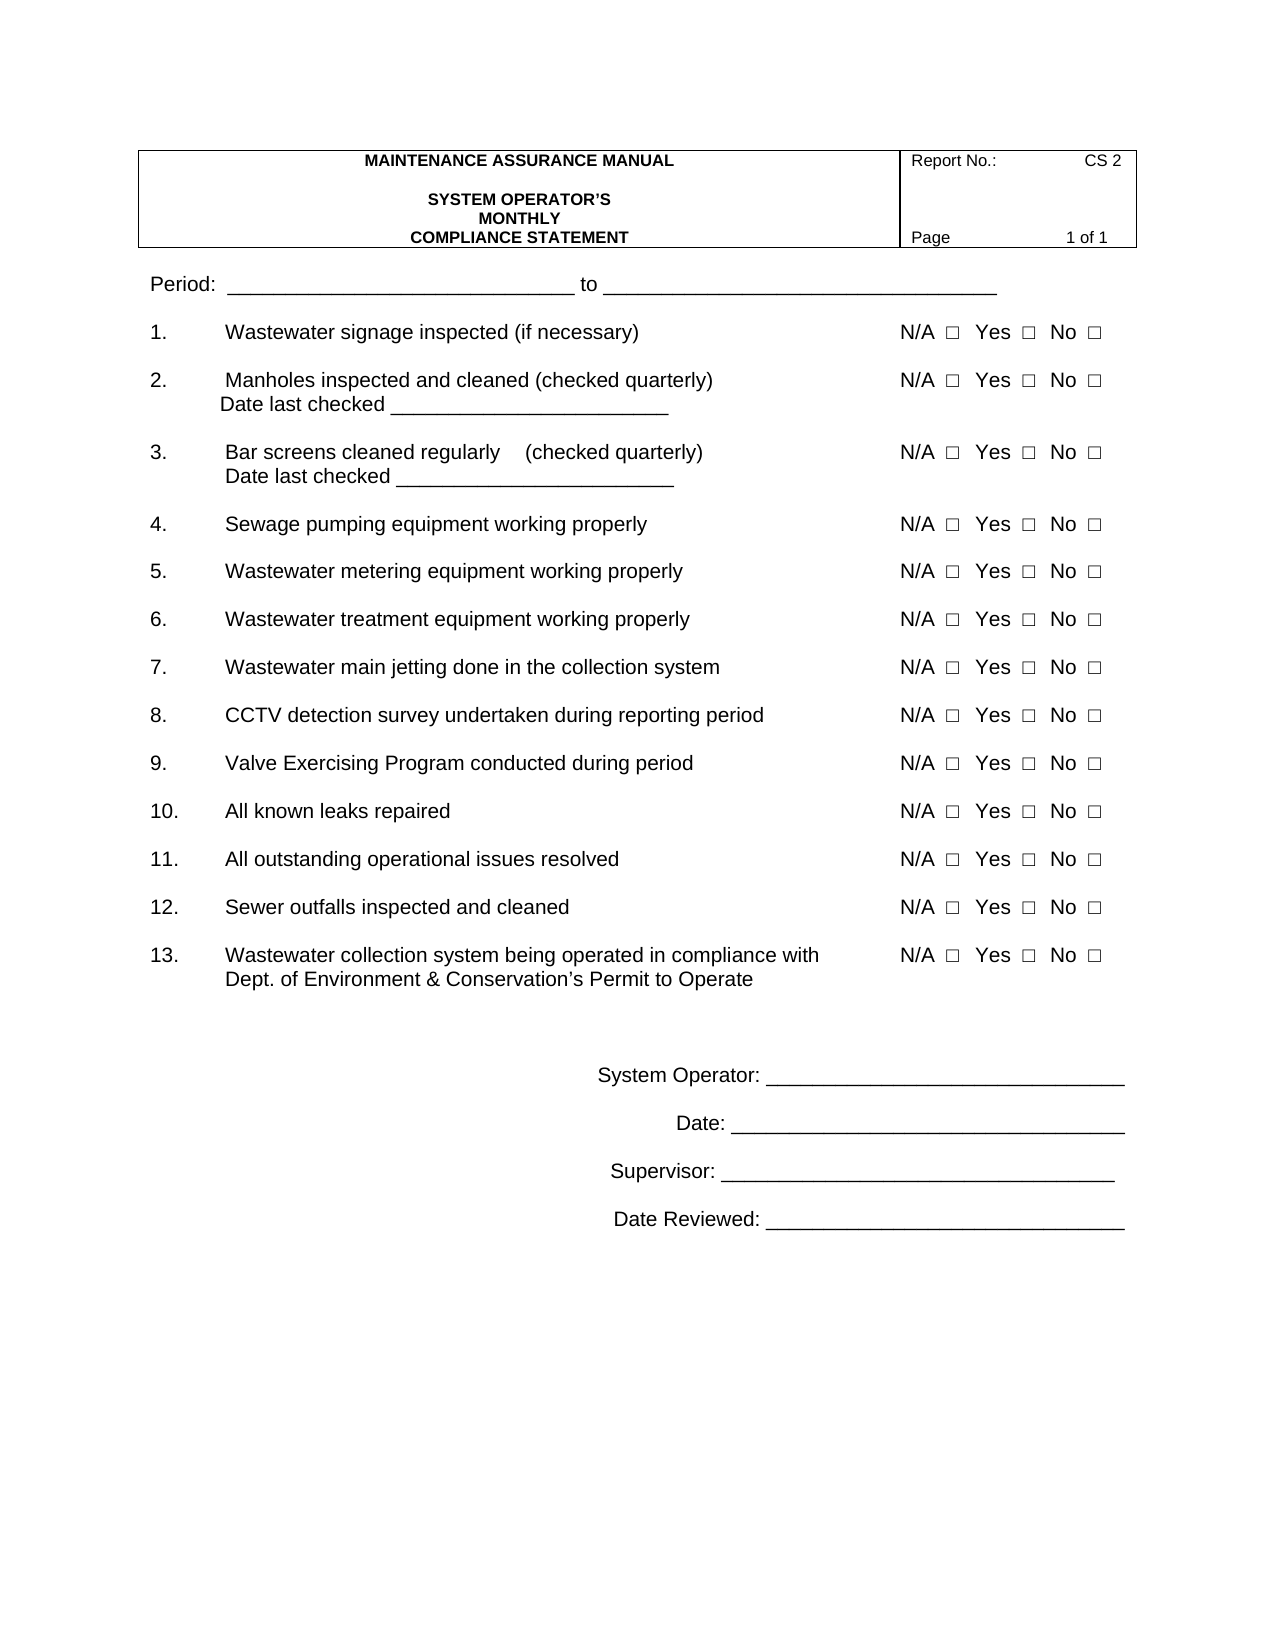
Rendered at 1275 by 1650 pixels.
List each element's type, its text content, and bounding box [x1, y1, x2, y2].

text 8. CCTV detection survey undertaken during reporting period N/A □ Yes □ No □ [150, 703, 1125, 727]
text Supervisor: __________________________________ [150, 1158, 1125, 1182]
text 5. Wastewater metering equipment working properly N/A □ Yes □ No □ [150, 559, 1125, 583]
text System Operator: _______________________________ [150, 1062, 1125, 1086]
text Date last checked ________________________ [150, 392, 1125, 416]
text Date Reviewed: _______________________________ [150, 1206, 1125, 1230]
table_header MAINTENANCE ASSURANCE MANUAL SYSTEM OPERATOR’S MONTHLY COMPLIANCE STATEMENT [139, 151, 899, 247]
text Date last checked ________________________ [150, 463, 1125, 487]
text Date: __________________________________ [150, 1110, 1125, 1134]
text 6. Wastewater treatment equipment working properly N/A □ Yes □ No □ [150, 607, 1125, 631]
text 1. Wastewater signage inspected (if necessary) N/A □ Yes □ No □ [150, 320, 1125, 344]
text 3. Bar screens cleaned regularly (checked quarterly) N/A □ Yes □ No □ [150, 439, 1125, 463]
text 13. Wastewater collection system being operated in compliance with N/A □ Yes □ No □ [150, 943, 1125, 967]
text 10. All known leaks repaired N/A □ Yes □ No □ [150, 799, 1125, 823]
text 12. Sewer outfalls inspected and cleaned N/A □ Yes □ No □ [150, 895, 1125, 919]
table_header Report No.: CS 2 Page 1 of 1 [901, 151, 1136, 247]
text Dept. of Environment & Conservation’s Permit to Operate [150, 967, 1125, 991]
text 11. All outstanding operational issues resolved N/A □ Yes □ No □ [150, 847, 1125, 871]
text 4. Sewage pumping equipment working properly N/A □ Yes □ No □ [150, 511, 1125, 535]
text 2. Manholes inspected and cleaned (checked quarterly) N/A □ Yes □ No □ [150, 368, 1125, 392]
text Period: ______________________________ to __________________________________ [150, 272, 1125, 296]
text 9. Valve Exercising Program conducted during period N/A □ Yes □ No □ [150, 751, 1125, 775]
text 7. Wastewater main jetting done in the collection system N/A □ Yes □ No □ [150, 655, 1125, 679]
